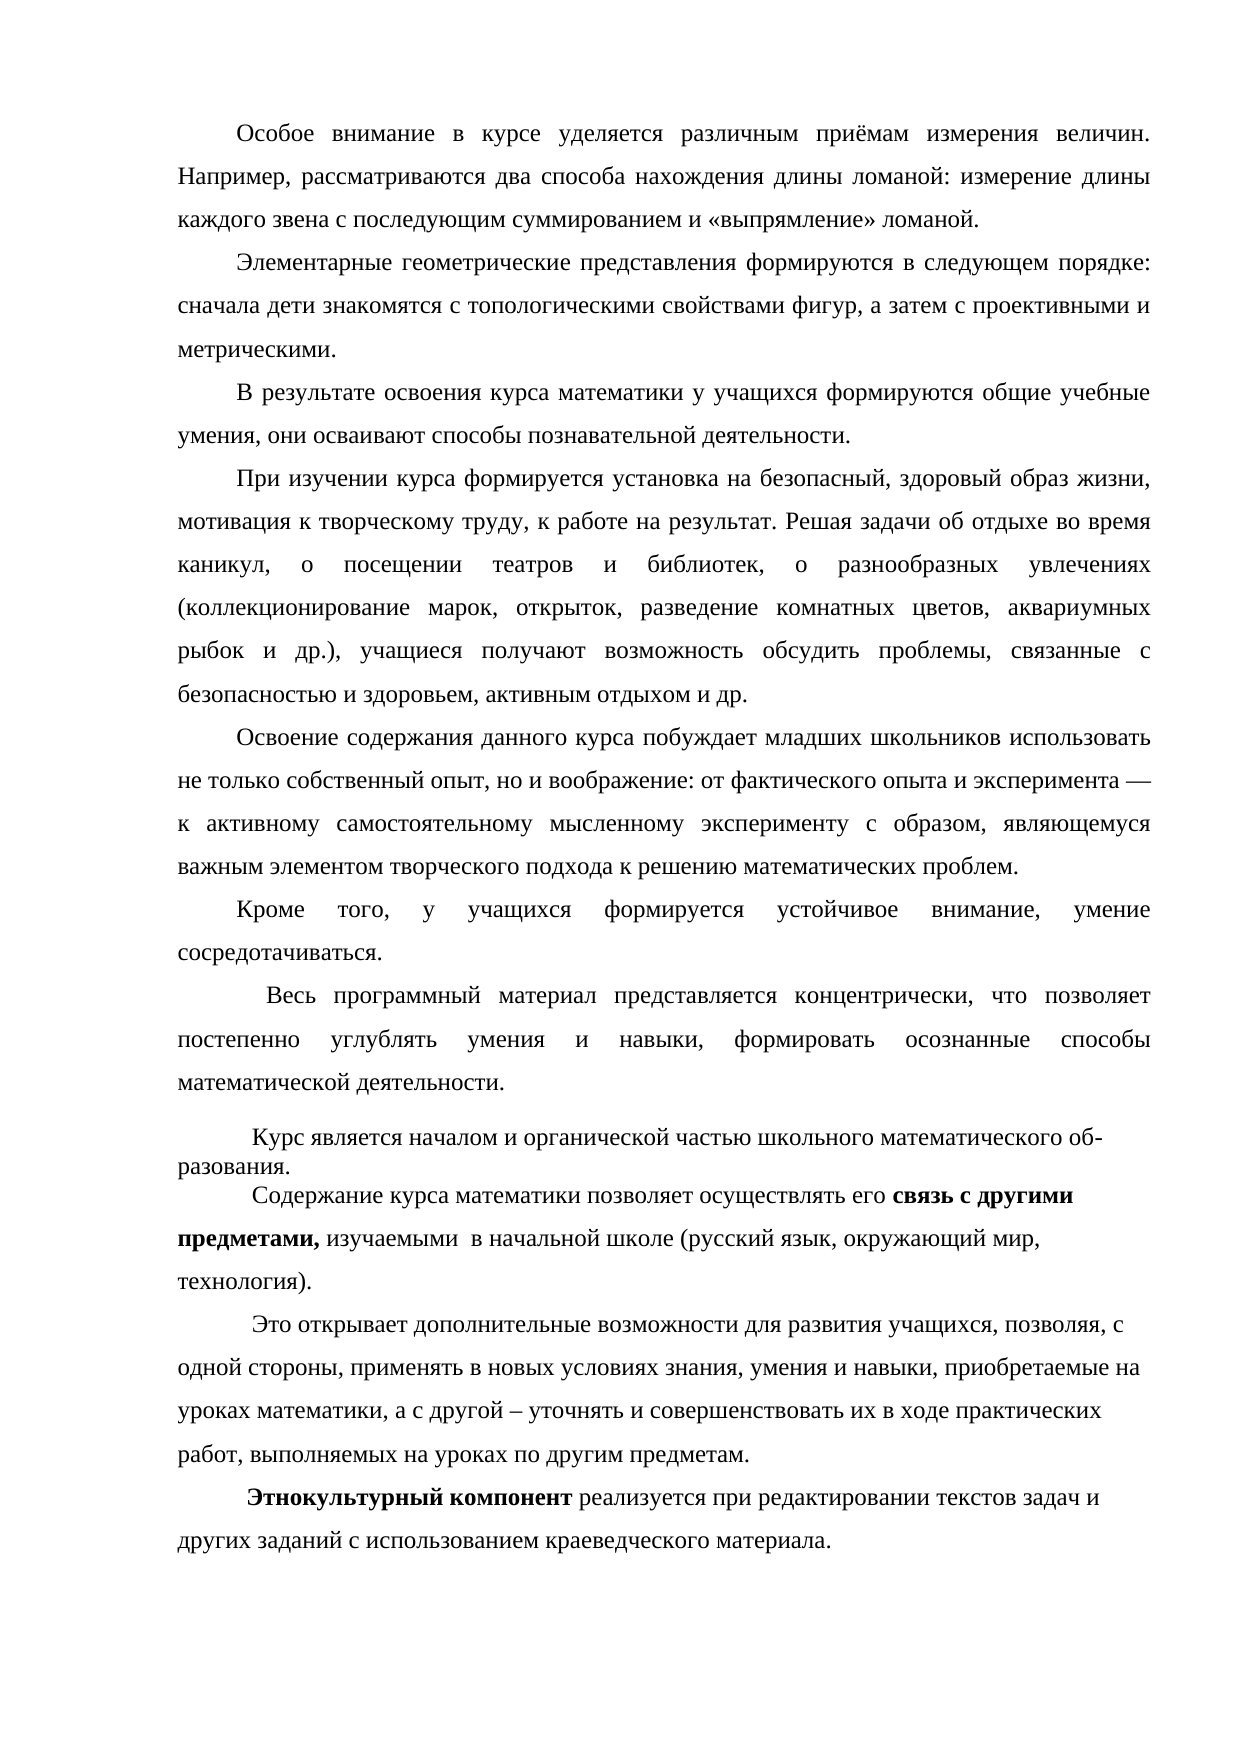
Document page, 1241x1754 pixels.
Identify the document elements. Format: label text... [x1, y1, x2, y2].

text Весь программный материал представляется концентрически, что позволяет постепенно углублять умения и навыки, формировать осознанные способы математической деятельности. [177, 981, 1152, 1096]
text В результате освоения курса математики у учащихся формируются общие учебные умения, они осваивают способы познавательной деятельности. [177, 377, 1152, 449]
text Освоение содержания данного курса побуждает младших школьников использовать не только собственный опыт, но и воображение: от фактического опыта и эксперимента — к активному самостоятельному мысленному эксперименту с образом, являющемуся важным элементом творческого подхода к решению математических проблем. [177, 722, 1152, 880]
text Содержание курса математики позволяет осуществлять его связь с другими предметами, изучаемыми в начальной школе (русский язык, окружающий мир, технология). [177, 1180, 1152, 1295]
text Кроме того, у учащихся формируется устойчивое внимание, умение сосредотачиваться. [177, 894, 1152, 966]
text Элементарные геометрические представления формируются в следующем порядке: сначала дети знакомятся с топологическими свойствами фигур, а затем с проективными и метрическими. [177, 247, 1152, 362]
text Курс является началом и органической частью школьного математического образования. [177, 1122, 1152, 1180]
text Особое внимание в курсе уделяется различным приёмам измерения величин. Например, рассматриваются два способа нахождения длины ломаной: измерение длины каждого звена с последующим суммированием и «выпрямление» ломаной. [177, 118, 1152, 233]
text Это открывает дополнительные возможности для развития учащихся, позволяя, с одной стороны, применять в новых условиях знания, умения и навыки, приобретаемые на уроках математики, а с другой – уточнять и совершенствовать их в ходе практических работ, выполняемых на уроках по другим предметам. [177, 1309, 1152, 1467]
text Этнокультурный компонент реализуется при редактировании текстов задач и других заданий с использованием краеведческого материала. [177, 1482, 1152, 1554]
text При изучении курса формируется установка на безопасный, здоровый образ жизни, мотивация к творческому труду, к работе на результат. Решая задачи об отдыхе во время каникул, о посещении театров и библиотек, о разнообразных увлечениях (коллекционирование марок, открыток, разведение комнатных цветов, аквариумных рыбок и др.), учащиеся получают возможность обсудить проблемы, связанные с безопасностью и здоровьем, активным отдыхом и др. [177, 463, 1152, 707]
